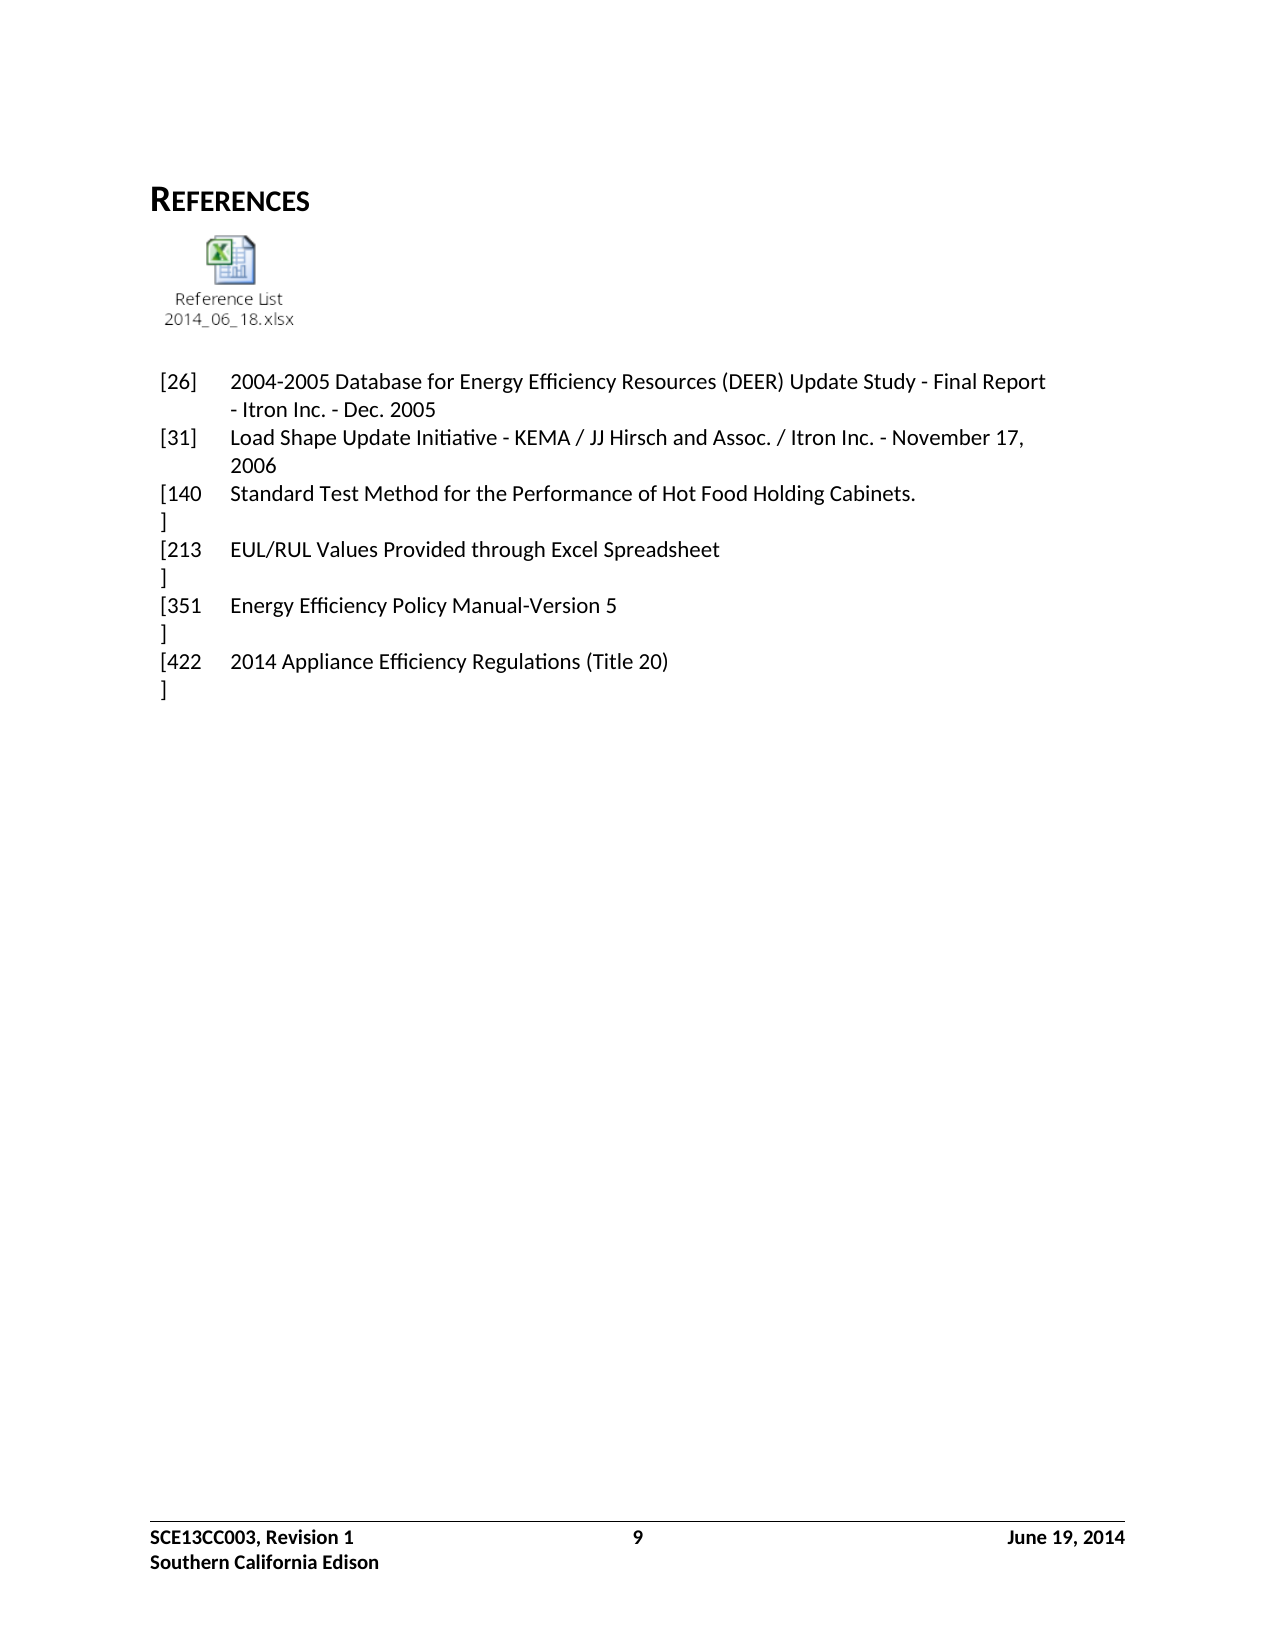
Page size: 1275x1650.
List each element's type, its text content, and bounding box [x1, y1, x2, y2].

table_cell Energy Efficiency Policy Manual-Version 5 [219, 591, 1059, 647]
table_cell [213] [149, 535, 219, 591]
table_cell [422] [149, 647, 219, 703]
table_cell Standard Test Method for the Performance of Hot Food Holding Cabinets. [219, 479, 1059, 535]
table_header [26] [149, 367, 219, 423]
table_cell [140] [149, 479, 219, 535]
table_cell EUL/RUL Values Provided through Excel Spreadsheet [219, 535, 1059, 591]
subtitle References [150, 175, 1125, 221]
table_cell [31] [149, 423, 219, 479]
table_cell Load Shape Update Initiative - KEMA / JJ Hirsch and Assoc. / Itron Inc. - November 17, 2006 [219, 423, 1059, 479]
table_cell [351] [149, 591, 219, 647]
table_header 2004-2005 Database for Energy Efficiency Resources (DEER) Update Study - Final Report - Itron Inc. - Dec. 2005 [219, 367, 1059, 423]
table_cell 2014 Appliance Efficiency Regulations (Title 20) [219, 647, 1059, 703]
